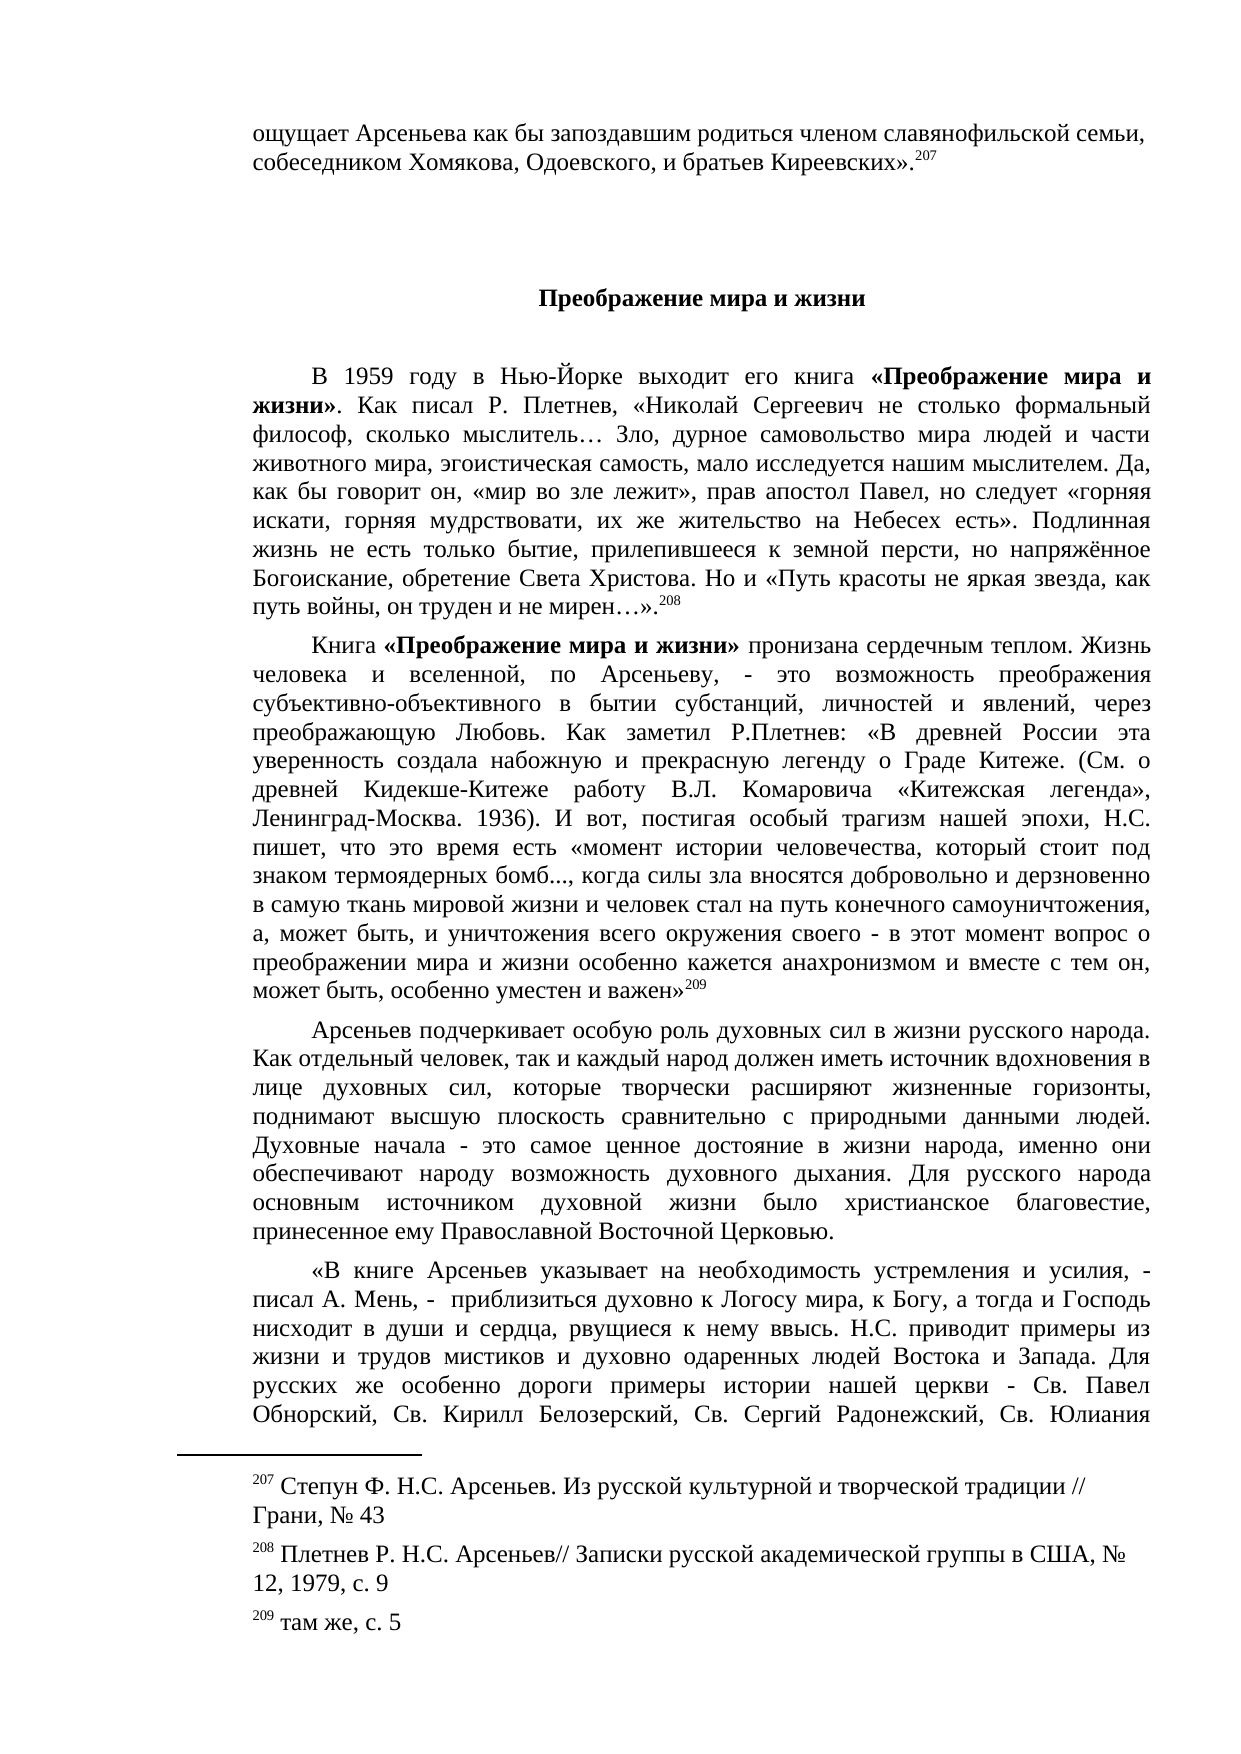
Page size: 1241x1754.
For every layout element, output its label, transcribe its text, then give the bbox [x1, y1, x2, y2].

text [252, 1255, 1152, 1428]
text Арсеньев подчеркивает особую роль духовных сил в жизни русского народа. Как отдельный человек, так и каждый народ должен иметь источник вдохновения в лице духовных сил, которые творчески расширяют жизненные горизонты, поднимают высшую плоскость сравнительно с природными данными людей. Духовные начала - это самое ценное достояние в жизни народа, именно они обеспечивают народу возможность духовного дыхания. Для русского народа основным источником духовной жизни было христианское благовестие, принесенное ему Православной Восточной Церковью. [252, 1015, 1152, 1245]
text Книга «Преображение мира и жизни» пронизана сердечным теплом. Жизнь человека и вселенной, по Арсеньеву, - это возможность преображения субъективно-объективного в бытии субстанций, личностей и явлений, через преображающую Любовь. Как заметил Р.Плетнев: «В древней России эта уверенность создала набожную и прекрасную легенду о Граде Китеже. (См. о древней Кидекше-Китеже работу В.Л. Комаровича «Китежская легенда», Ленинград-Москва. 1936). И вот, постигая особый трагизм нашей эпохи, Н.С. пишет, что это время есть «момент истории человечества, который стоит под знаком термоядерных бомб..., когда силы зла вносятся добровольно и дерзновенно в самую ткань мировой жизни и человек стал на путь конечного самоуничтожения, а, может быть, и уничтожения всего окружения своего - в этот момент вопрос о преображении мира и жизни особенно кажется анахронизмом и вместе с тем он, может быть, особенно уместен и важен» [252, 631, 1152, 1004]
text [252, 118, 1152, 176]
text Преображение мира и жизни [252, 283, 1152, 312]
text В 1959 году в Нью-Йорке выходит его книга «Преображение мира и жизни». Как писал Р. Плетнев, «Николай Сергеевич не столько формальный философ, сколько мыслитель… Зло, дурное самовольство мира людей и части животного мира, эгоистическая самость, мало исследуется нашим мыслителем. Да, как бы говорит он, «мир во зле лежит», прав апостол Павел, но следует «горняя искати, горняя мудрствовати, их же жительство на Небесех есть». Подлинная жизнь не есть только бытие, прилепившееся к земной персти, но напряжённое Богоискание, обретение Света Христова. Но и «Путь красоты не яркая звезда, как путь войны, он труден и не мирен…». [252, 361, 1152, 620]
